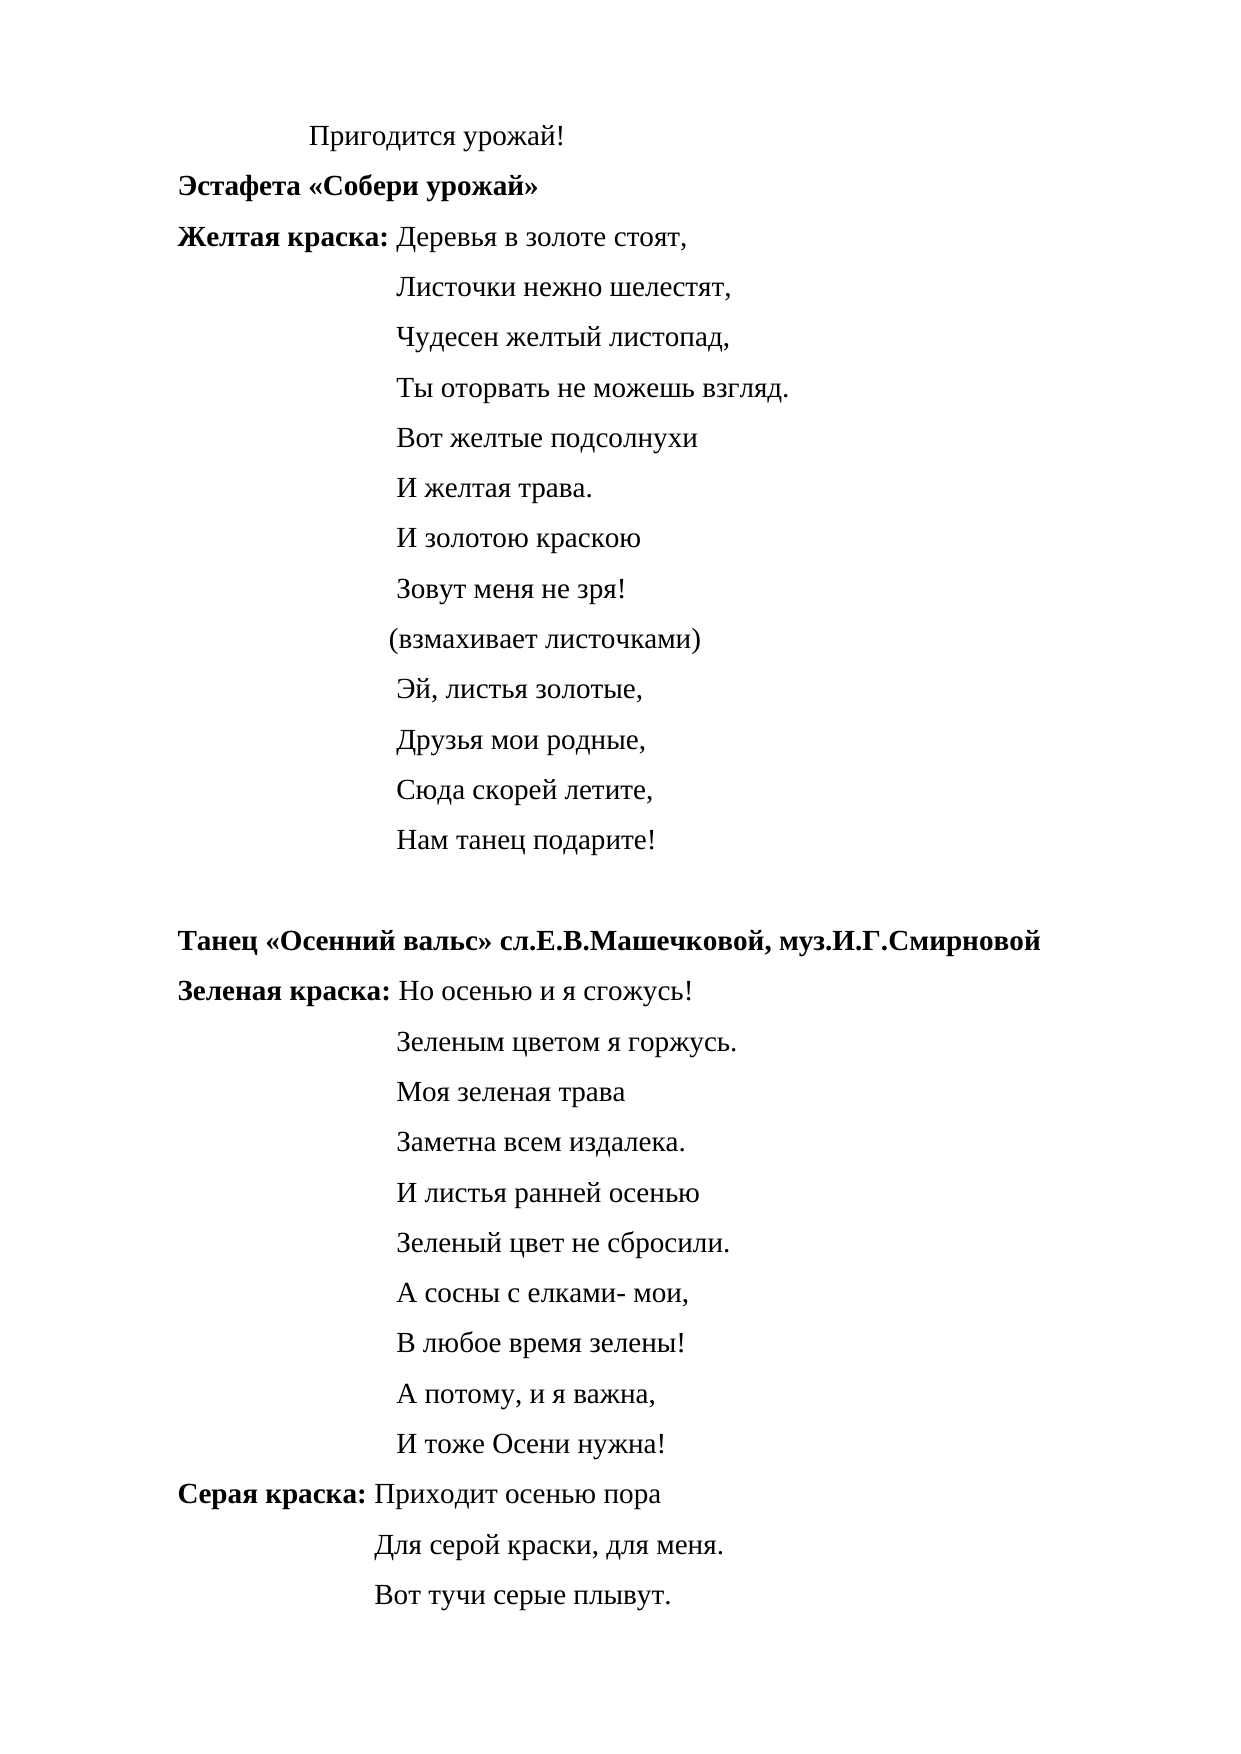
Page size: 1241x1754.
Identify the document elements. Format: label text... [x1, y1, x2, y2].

text А потому, и я важна, [177, 1376, 1152, 1409]
text Зовут меня не зря! [177, 571, 1152, 604]
text Зеленым цветом я горжусь. [177, 1024, 1152, 1057]
text Пригодится урожай! [177, 118, 1152, 152]
text И золотою краскою [177, 521, 1152, 554]
text Друзья мои родные, [177, 722, 1152, 755]
text В любое время зелены! [177, 1326, 1152, 1359]
text И тоже Осени нужна! [177, 1426, 1152, 1460]
text Зеленая краска: Но осенью и я сгожусь! [177, 973, 1152, 1007]
text Эй, листья золотые, [177, 672, 1152, 705]
text И листья ранней осенью [177, 1175, 1152, 1208]
text Сюда скорей летите, [177, 772, 1152, 806]
text Танец «Осенний вальс» сл.Е.В.Машечковой, муз.И.Г.Смирновой [177, 923, 1152, 957]
text Эстафета «Собери урожай» [177, 168, 1152, 202]
text Серая краска: Приходит осенью пора [177, 1477, 1152, 1510]
text Листочки нежно шелестят, [177, 269, 1152, 303]
text Заметна всем издалека. [177, 1124, 1152, 1158]
text Моя зеленая трава [177, 1074, 1152, 1108]
text Вот тучи серые плывут. [177, 1577, 1152, 1611]
text А сосны с елками- мои, [177, 1275, 1152, 1309]
text Желтая краска: Деревья в золоте стоят, [177, 219, 1152, 252]
text Чудесен желтый листопад, [177, 319, 1152, 353]
text Вот желтые подсолнухи [177, 420, 1152, 453]
text Для серой краски, для меня. [177, 1527, 1152, 1560]
text И желтая трава. [177, 470, 1152, 504]
text Зеленый цвет не сбросили. [177, 1225, 1152, 1258]
text Нам танец подарите! [177, 822, 1152, 856]
text Ты оторвать не можешь взгляд. [177, 370, 1152, 403]
text (взмахивает листочками) [177, 621, 1152, 655]
